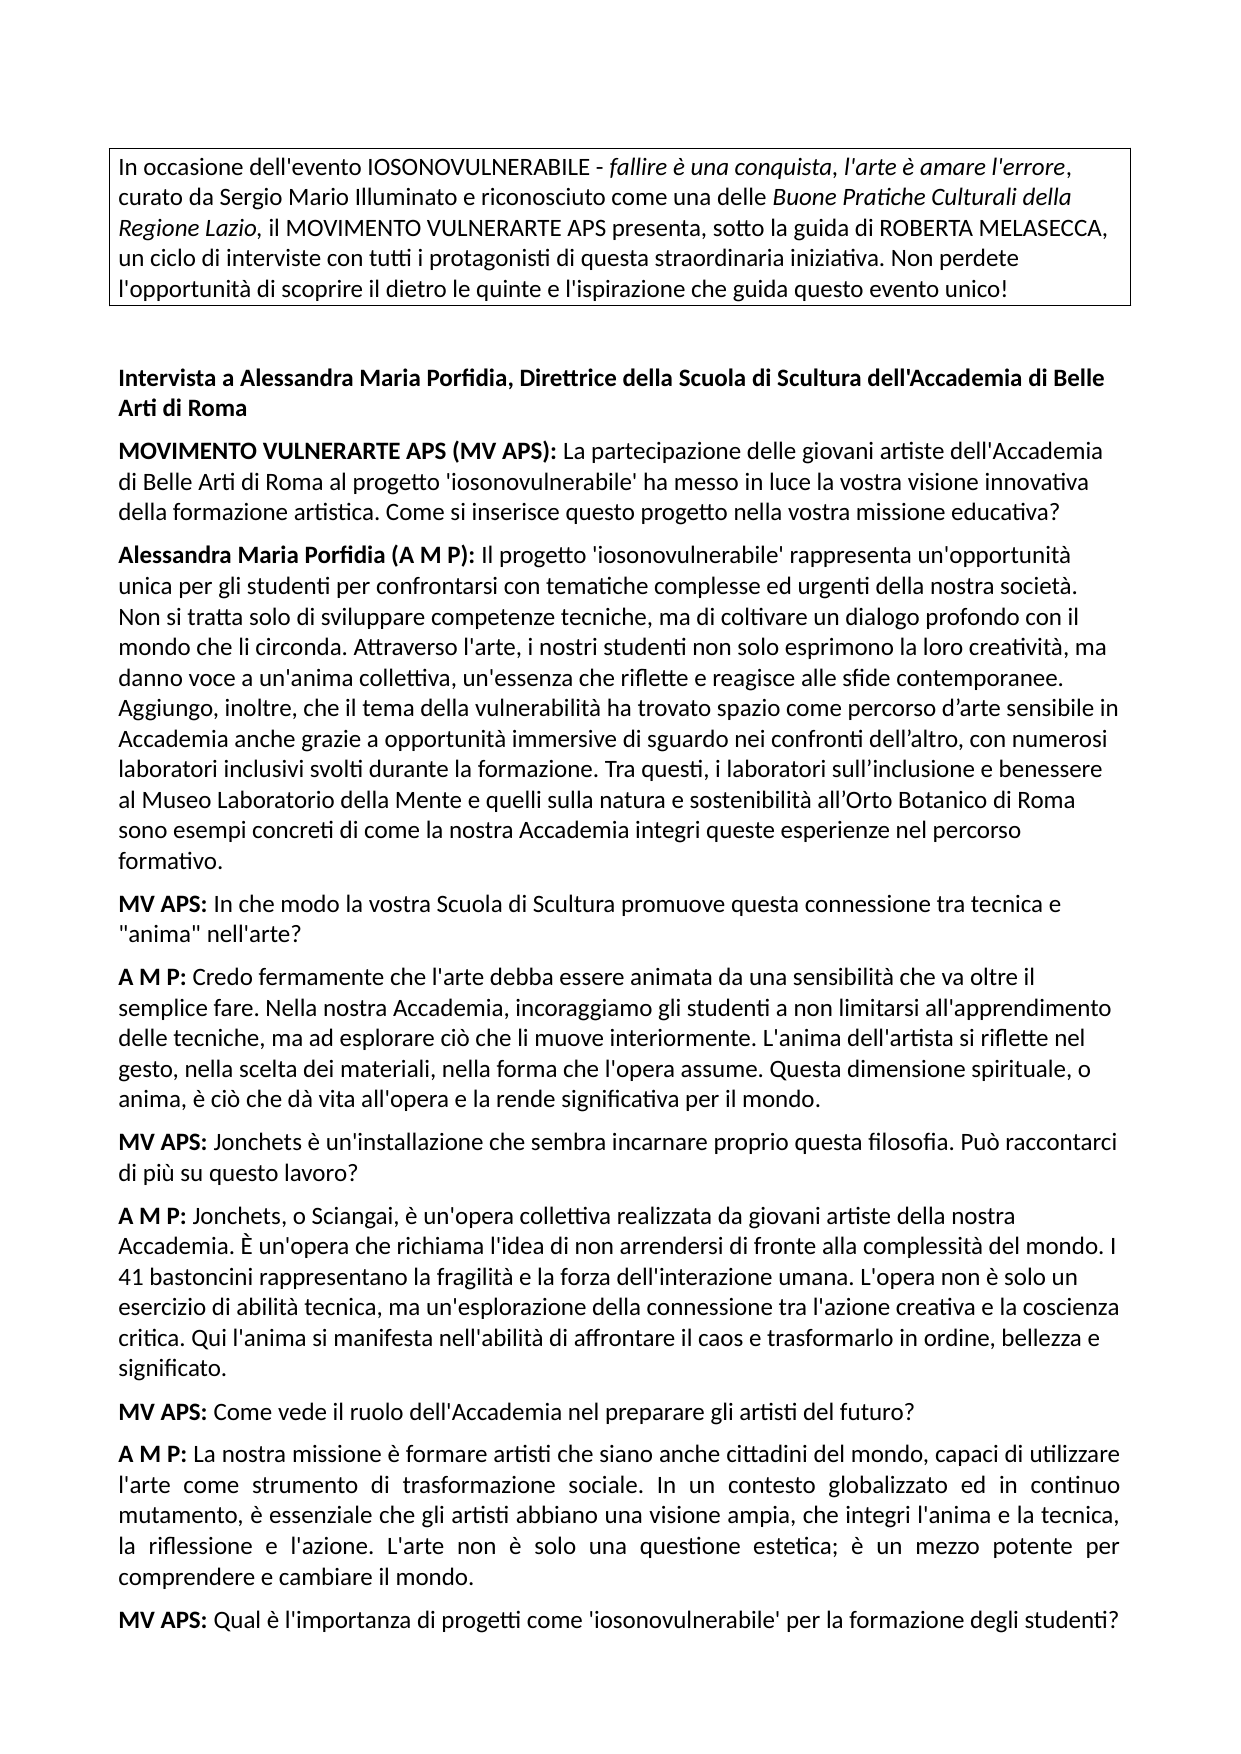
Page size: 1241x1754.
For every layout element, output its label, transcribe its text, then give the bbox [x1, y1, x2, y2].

text A M P: Credo fermamente che l'arte debba essere animata da una sensibilità che va oltre il semplice fare. Nella nostra Accademia, incoraggiamo gli studenti a non limitarsi all'apprendimento delle tecniche, ma ad esplorare ciò che li muove interiormente. L'anima dell'artista si riflette nel gesto, nella scelta dei materiali, nella forma che l'opera assume. Questa dimensione spirituale, o anima, è ciò che dà vita all'opera e la rende significativa per il mondo. [118, 961, 1122, 1114]
text Intervista a Alessandra Maria Porfidia, Direttrice della Scuola di Scultura dell'Accademia di Belle Arti di Roma [118, 362, 1122, 423]
text MV APS: Qual è l'importanza di progetti come 'iosonovulnerabile' per la formazione degli studenti? [118, 1604, 1122, 1634]
text MOVIMENTO VULNERARTE APS (MV APS): La partecipazione delle giovani artiste dell'Accademia di Belle Arti di Roma al progetto 'iosonovulnerabile' ha messo in luce la vostra visione innovativa della formazione artistica. Come si inserisce questo progetto nella vostra missione educativa? [118, 436, 1122, 527]
text Alessandra Maria Porfidia (A M P): Il progetto 'iosonovulnerabile' rappresenta un'opportunità unica per gli studenti per confrontarsi con tematiche complesse ed urgenti della nostra società. Non si tratta solo di sviluppare competenze tecniche, ma di coltivare un dialogo profondo con il mondo che li circonda. Attraverso l'arte, i nostri studenti non solo esprimono la loro creatività, ma danno voce a un'anima collettiva, un'essenza che riflette e reagisce alle sfide contemporanee. Aggiungo, inoltre, che il tema della vulnerabilità ha trovato spazio come percorso d’arte sensibile in Accademia anche grazie a opportunità immersive di sguardo nei confronti dell’altro, con numerosi laboratori inclusivi svolti durante la formazione. Tra questi, i laboratori sull’inclusione e benessere al Museo Laboratorio della Mente e quelli sulla natura e sostenibilità all’Orto Botanico di Roma sono esempi concreti di come la nostra Accademia integri queste esperienze nel percorso formativo. [118, 539, 1122, 875]
text A M P: La nostra missione è formare artisti che siano anche cittadini del mondo, capaci di utilizzare l'arte come strumento di trasformazione sociale. In un contesto globalizzato ed in continuo mutamento, è essenziale che gli artisti abbiano una visione ampia, che integri l'anima e la tecnica, la riflessione e l'azione. L'arte non è solo una questione estetica; è un mezzo potente per comprendere e cambiare il mondo. [118, 1439, 1122, 1591]
text MV APS: In che modo la vostra Scuola di Scultura promuove questa connessione tra tecnica e "anima" nell'arte? [118, 888, 1122, 949]
text MV APS: Come vede il ruolo dell'Accademia nel preparare gli artisti del futuro? [118, 1396, 1122, 1426]
text A M P: Jonchets, o Sciangai, è un'opera collettiva realizzata da giovani artiste della nostra Accademia. È un'opera che richiama l'idea di non arrendersi di fronte alla complessità del mondo. I 41 bastoncini rappresentano la fragilità e la forza dell'interazione umana. L'opera non è solo un esercizio di abilità tecnica, ma un'esplorazione della connessione tra l'azione creativa e la coscienza critica. Qui l'anima si manifesta nell'abilità di affrontare il caos e trasformarlo in ordine, bellezza e significato. [118, 1200, 1122, 1383]
text MV APS: Jonchets è un'installazione che sembra incarnare proprio questa filosofia. Può raccontarci di più su questo lavoro? [118, 1126, 1122, 1187]
text In occasione dell'evento IOSONOVULNERABILE - fallire è una conquista, l'arte è amare l'errore, curato da Sergio Mario Illuminato e riconosciuto come una delle Buone Pratiche Culturali della Regione Lazio, il MOVIMENTO VULNERARTE APS presenta, sotto la guida di ROBERTA MELASECCA, un ciclo di interviste con tutti i protagonisti di questa straordinaria iniziativa. Non perdete l'opportunità di scoprire il dietro le quinte e l'ispirazione che guida questo evento unico! [110, 149, 1130, 305]
